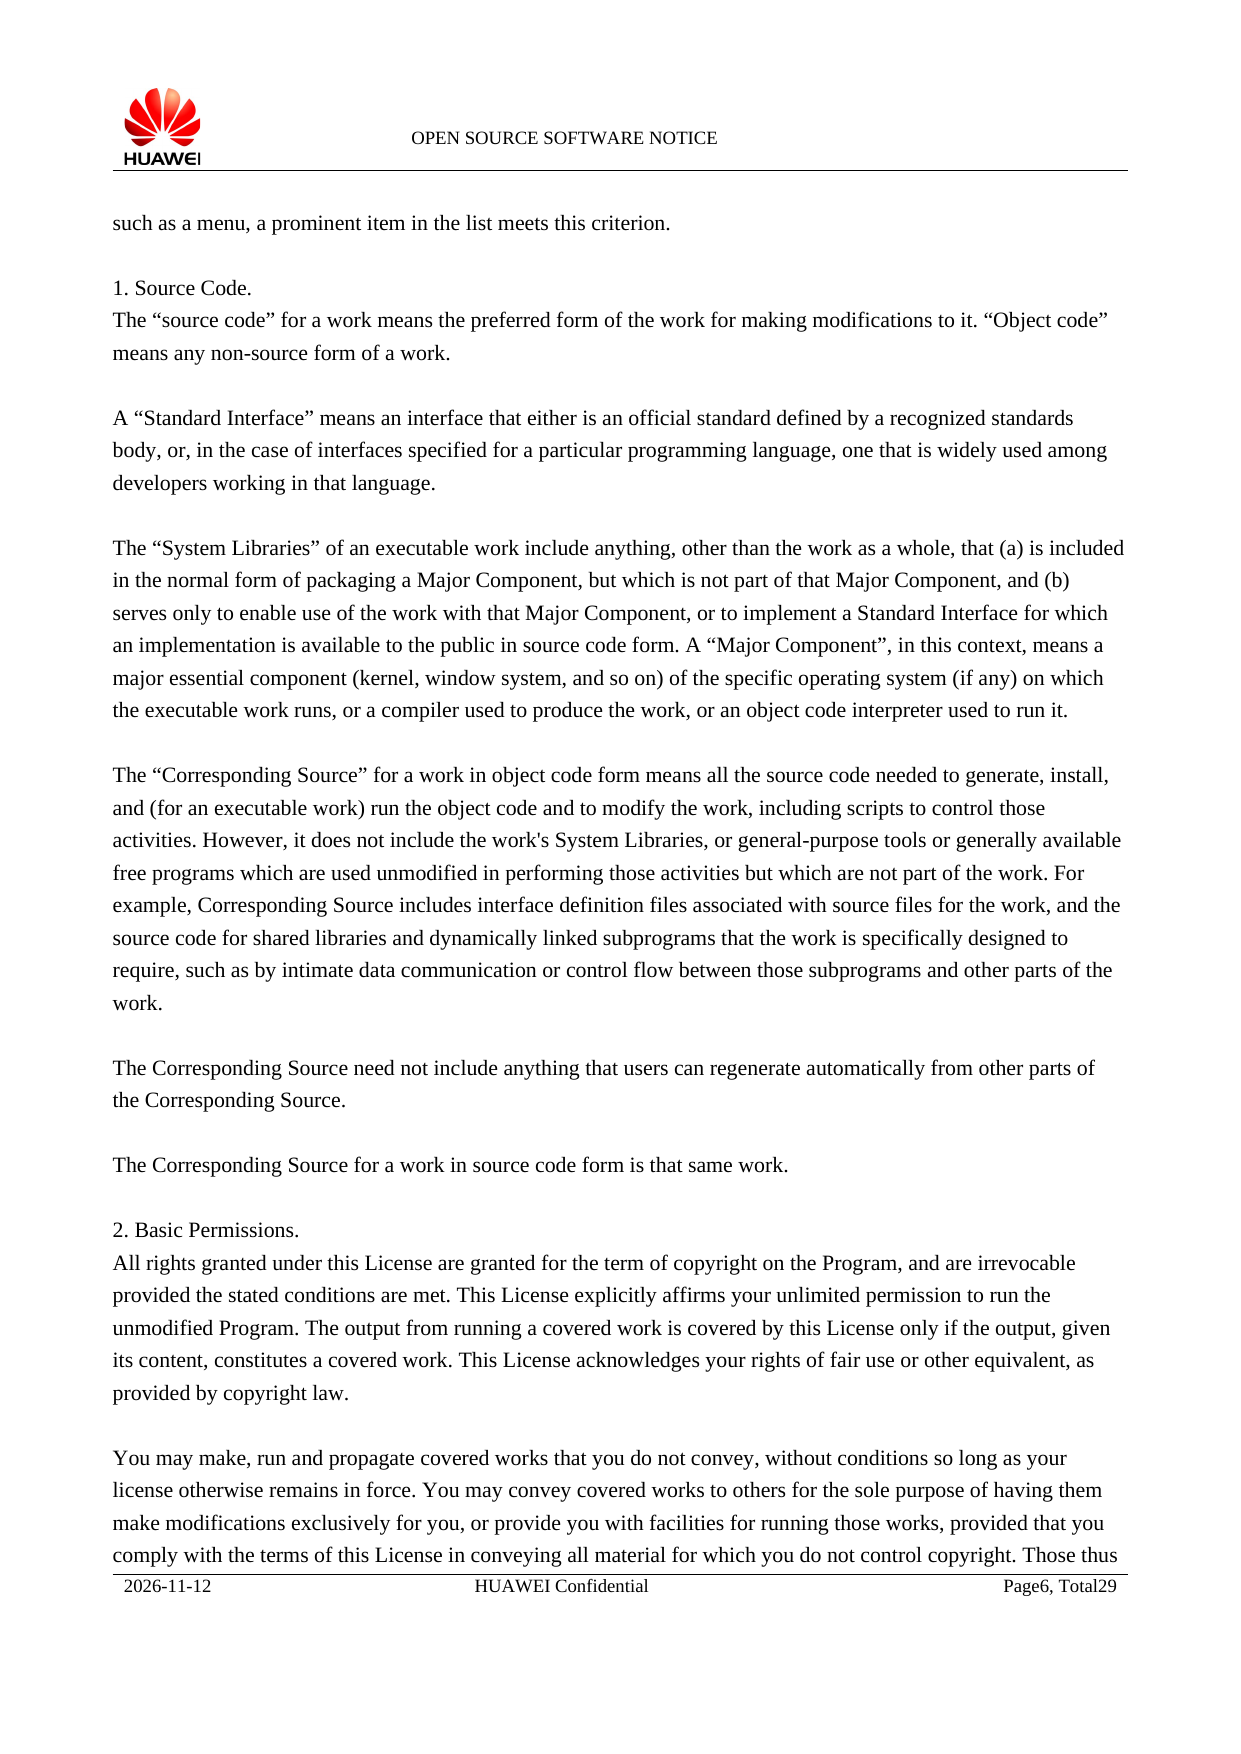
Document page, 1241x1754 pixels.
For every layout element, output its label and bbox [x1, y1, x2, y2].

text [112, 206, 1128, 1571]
picture [124, 88, 201, 165]
